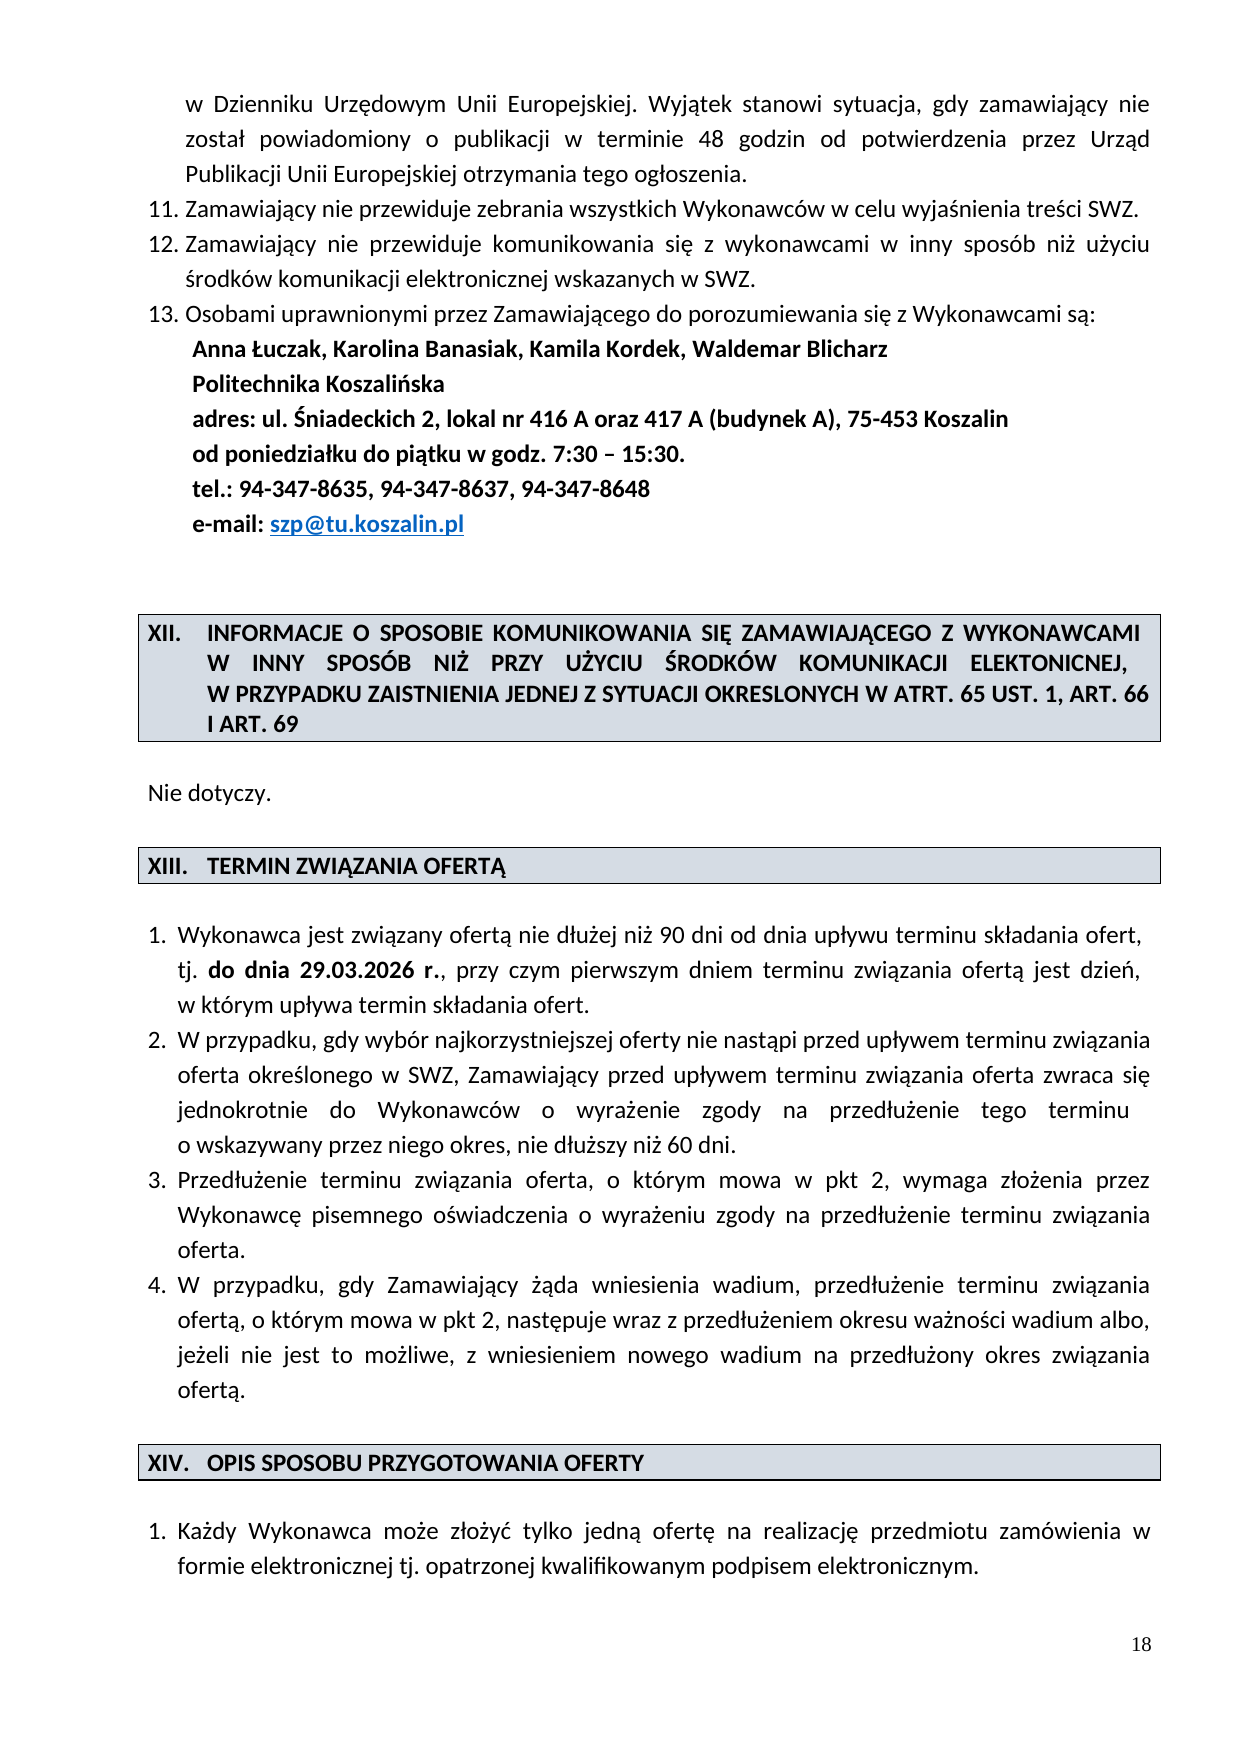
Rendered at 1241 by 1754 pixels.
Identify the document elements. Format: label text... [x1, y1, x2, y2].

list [148, 89, 1152, 189]
list e-mail: szp@tu.koszalin.pl [192, 509, 1152, 539]
subtitle TERMIN ZWIĄZANIA OFERTĄ [139, 848, 1160, 883]
list Każdy Wykonawca może złożyć tylko jedną ofertę na realizację przedmiotu zamówienia w formie elektronicznej tj. opatrzonej kwalifikowanym podpisem elektronicznym. [148, 1516, 1152, 1581]
list W przypadku, gdy wybór najkorzystniejszej oferty nie nastąpi przed upływem terminu związania oferta określonego w SWZ, Zamawiający przed upływem terminu związania oferta zwraca się jednokrotnie do Wykonawców o wyrażenie zgody na przedłużenie tego terminu o wskazywany przez niego okres, nie dłuższy niż 60 dni. [148, 1024, 1152, 1159]
list adres: ul. Śniadeckich 2, lokal nr 416 A oraz 417 A (budynek A), 75-453 Koszalin [192, 404, 1152, 434]
list tel.: 94-347-8635, 94-347-8637, 94-347-8648 [192, 474, 1152, 504]
subtitle INFORMACJE O SPOSOBIE KOMUNIKOWANIA SIĘ ZAMAWIAJĄCEGO Z WYKONAWCAMI W INNY SPOSÓB NIŻ PRZY UŻYCIU ŚRODKÓW KOMUNIKACJI ELEKTONICNEJ, W PRZYPADKU ZAISTNIENIA JEDNEJ Z SYTUACJI OKRESLONYCH W ATRT. 65 UST. 1, ART. 66 I ART. 69 [139, 615, 1160, 741]
list Zamawiający nie przewiduje komunikowania się z wykonawcami w inny sposób niż użyciu środków komunikacji elektronicznej wskazanych w SWZ. [148, 229, 1152, 294]
subtitle OPIS SPOSOBU PRZYGOTOWANIA OFERTY [139, 1445, 1160, 1479]
list Politechnika Koszalińska [192, 369, 1152, 399]
list Przedłużenie terminu związania oferta, o którym mowa w pkt 2, wymaga złożenia przez Wykonawcę pisemnego oświadczenia o wyrażeniu zgody na przedłużenie terminu związania oferta. [148, 1164, 1152, 1264]
list Zamawiający nie przewiduje zebrania wszystkich Wykonawców w celu wyjaśnienia treści SWZ. [148, 194, 1152, 224]
list W przypadku, gdy Zamawiający żąda wniesienia wadium, przedłużenie terminu związania ofertą, o którym mowa w pkt 2, następuje wraz z przedłużeniem okresu ważności wadium albo, jeżeli nie jest to możliwe, z wniesieniem nowego wadium na przedłużony okres związania ofertą. [148, 1269, 1152, 1404]
list Anna Łuczak, Karolina Banasiak, Kamila Kordek, Waldemar Blicharz [192, 334, 1152, 364]
list od poniedziałku do piątku w godz. 7:30 – 15:30. [192, 439, 1152, 469]
list Wykonawca jest związany ofertą nie dłużej niż 90 dni od dnia upływu terminu składania ofert, tj. do dnia 29.03.2026 r., przy czym pierwszym dniem terminu związania ofertą jest dzień, w którym upływa termin składania ofert. [148, 919, 1152, 1019]
text Nie dotyczy. [148, 777, 1152, 807]
list Osobami uprawnionymi przez Zamawiającego do porozumiewania się z Wykonawcami są: [148, 299, 1152, 329]
